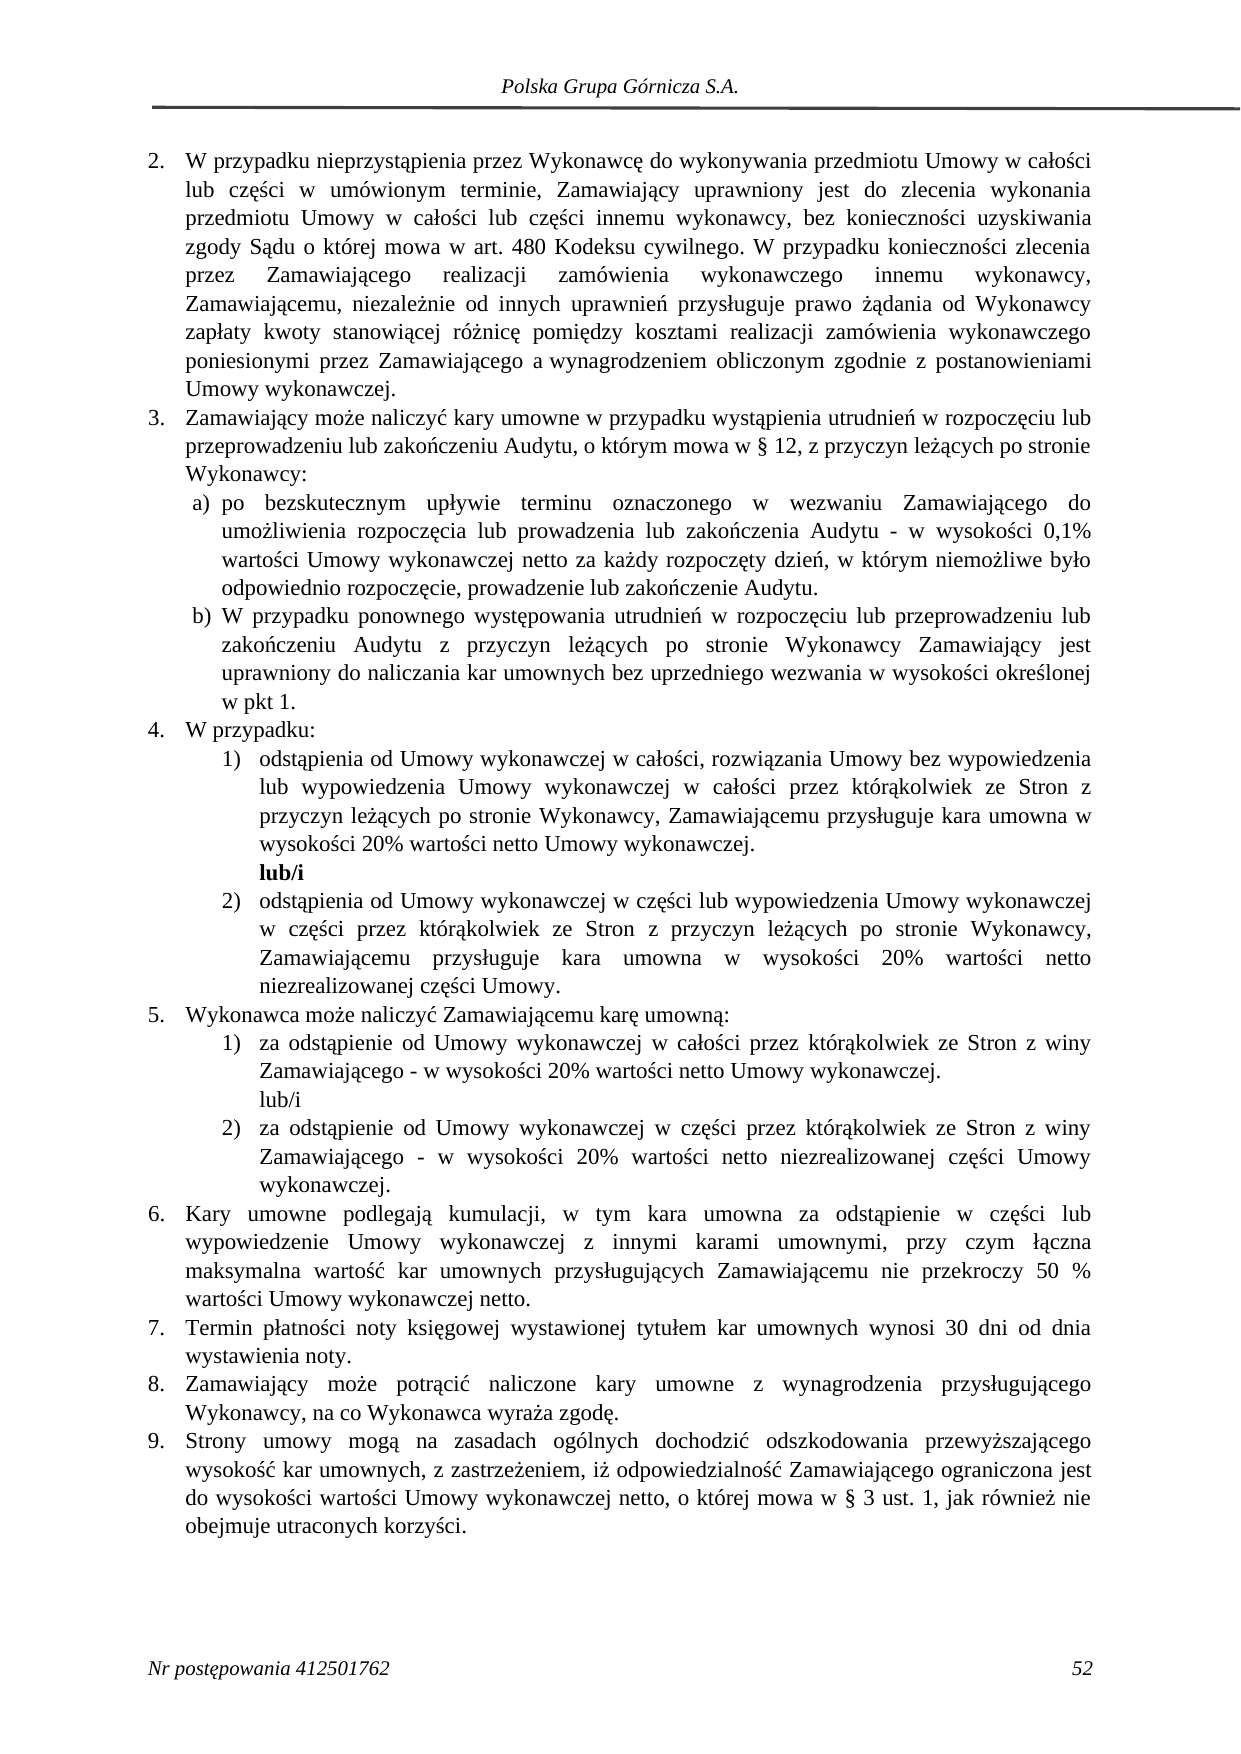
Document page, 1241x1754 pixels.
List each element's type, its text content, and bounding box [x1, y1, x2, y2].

list odstąpienia od Umowy wykonawczej w całości, rozwiązania Umowy bez wypowiedzenia lub wypowiedzenia Umowy wykonawczej w całości przez którąkolwiek ze Stron z przyczyn leżących po stronie Wykonawcy, Zamawiającemu przysługuje kara umowna w wysokości 20% wartości netto Umowy wykonawczej. [222, 745, 1093, 856]
list Strony umowy mogą na zasadach ogólnych dochodzić odszkodowania przewyższającego wysokość kar umownych, z zastrzeżeniem, iż odpowiedzialność Zamawiającego ograniczona jest do wysokości wartości Umowy wykonawczej netto, o której mowa w § 3 ust. 1, jak również nie obejmuje utraconych korzyści. [148, 1427, 1093, 1539]
list W przypadku nieprzystąpienia przez Wykonawcę do wykonywania przedmiotu Umowy w całości lub części w umówionym terminie, Zamawiający uprawniony jest do zlecenia wykonania przedmiotu Umowy w całości lub części innemu wykonawcy, bez konieczności uzyskiwania zgody Sądu o której mowa w art. 480 Kodeksu cywilnego. W przypadku konieczności zlecenia przez Zamawiającego realizacji zamówienia wykonawczego innemu wykonawcy, Zamawiającemu, niezależnie od innych uprawnień przysługuje prawo żądania od Wykonawcy zapłaty kwoty stanowiącej różnicę pomiędzy kosztami realizacji zamówienia wykonawczego poniesionymi przez Zamawiającego a wynagrodzeniem obliczonym zgodnie z postanowieniami Umowy wykonawczej. [148, 148, 1093, 401]
list Termin płatności noty księgowej wystawionej tytułem kar umownych wynosi 30 dni od dnia wystawienia noty. [148, 1313, 1093, 1368]
list Kary umowne podlegają kumulacji, w tym kara umowna za odstąpienie w części lub wypowiedzenie Umowy wykonawczej z innymi karami umownymi, przy czym łączna maksymalna wartość kar umownych przysługujących Zamawiającemu nie przekroczy 50 % wartości Umowy wykonawczej netto. [148, 1200, 1093, 1311]
list za odstąpienie od Umowy wykonawczej w części przez którąkolwiek ze Stron z winy Zamawiającego - w wysokości 20% wartości netto niezrealizowanej części Umowy wykonawczej. [222, 1114, 1093, 1198]
list W przypadku ponownego występowania utrudnień w rozpoczęciu lub przeprowadzeniu lub zakończeniu Audytu z przyczyn leżących po stronie Wykonawcy Zamawiający jest uprawniony do naliczania kar umownych bez uprzedniego wezwania w wysokości określonej w pkt 1. [192, 603, 1093, 714]
list za odstąpienie od Umowy wykonawczej w całości przez którąkolwiek ze Stron z winy Zamawiającego - w wysokości 20% wartości netto Umowy wykonawczej. [222, 1029, 1093, 1084]
list odstąpienia od Umowy wykonawczej w części lub wypowiedzenia Umowy wykonawczej w części przez którąkolwiek ze Stron z przyczyn leżących po stronie Wykonawcy, Zamawiającemu przysługuje kara umowna w wysokości 20% wartości netto niezrealizowanej części Umowy. [222, 887, 1093, 999]
text lub/i [259, 858, 1093, 885]
list po bezskutecznym upływie terminu oznaczonego w wezwaniu Zamawiającego do umożliwienia rozpoczęcia lub prowadzenia lub zakończenia Audytu - w wysokości 0,1% wartości Umowy wykonawczej netto za każdy rozpoczęty dzień, w którym niemożliwe było odpowiednio rozpoczęcie, prowadzenie lub zakończenie Audytu. [192, 489, 1093, 601]
list Wykonawca może naliczyć Zamawiającemu karę umowną: [148, 1001, 1093, 1027]
list Zamawiający może potrącić naliczone kary umowne z wynagrodzenia przysługującego Wykonawcy, na co Wykonawca wyraża zgodę. [148, 1370, 1093, 1425]
text lub/i [259, 1086, 1093, 1112]
list W przypadku: [148, 716, 1093, 743]
list Zamawiający może naliczyć kary umowne w przypadku wystąpienia utrudnień w rozpoczęciu lub przeprowadzeniu lub zakończeniu Audytu, o którym mowa w § 12, z przyczyn leżących po stronie Wykonawcy: [148, 403, 1093, 487]
